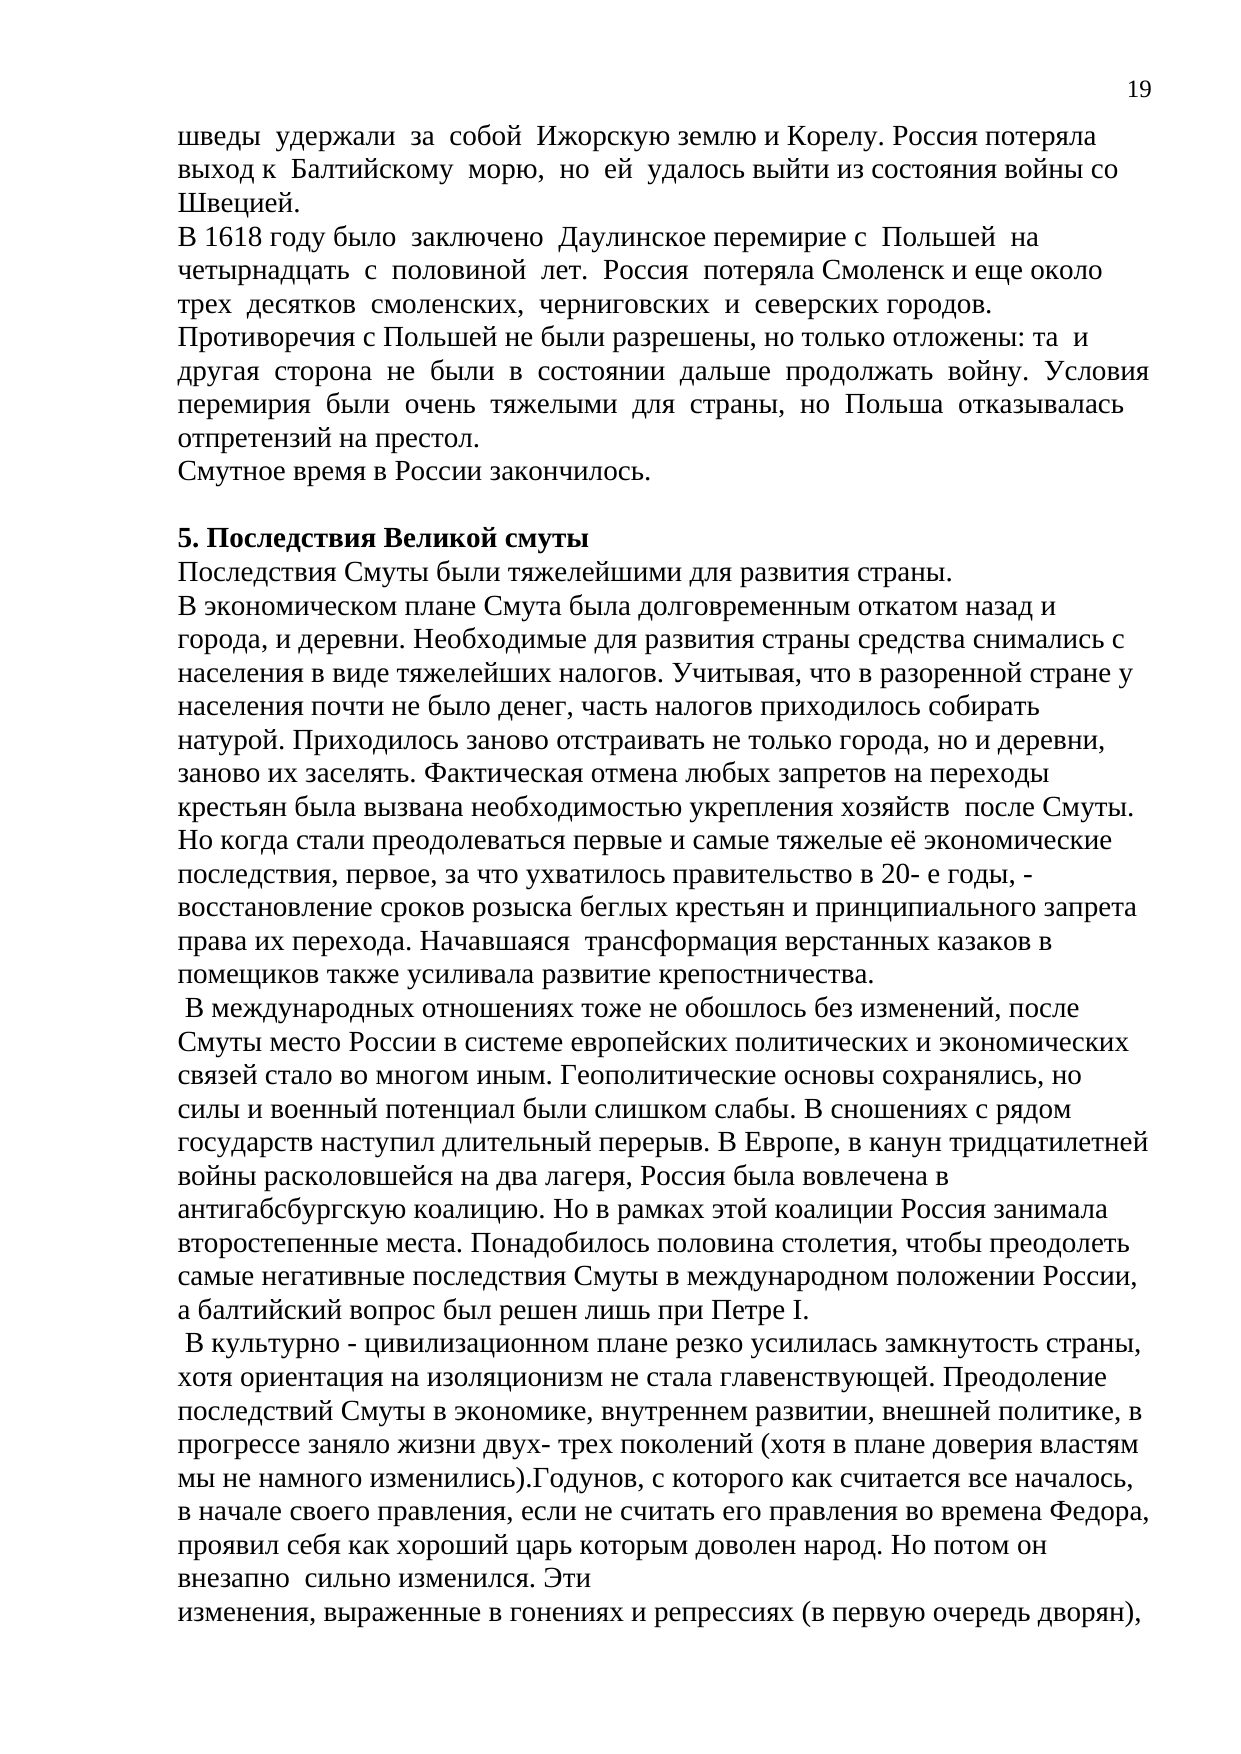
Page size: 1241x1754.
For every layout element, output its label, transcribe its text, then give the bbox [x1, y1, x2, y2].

text другая сторона не были в состоянии дальше продолжать войну. Условия [177, 353, 1152, 386]
text изменения, выраженные в гонениях и репрессиях (в первую очередь дворян), [177, 1594, 1152, 1627]
text хотя ориентация на изоляционизм не стала главенствующей. Преодоление [177, 1359, 1152, 1393]
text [177, 118, 1152, 219]
text В культурно - цивилизационном плане резко усилилась замкнутость страны, [177, 1326, 1152, 1359]
text В экономическом плане Смута была долговременным откатом назад и города, и деревни. Необходимые для развития страны средства снимались с населения в виде тяжелейших налогов. Учитывая, что в разоренной стране у населения почти не было денег, часть налогов приходилось собирать натурой. Приходилось заново отстраивать не только города, но и деревни, заново их заселять. Фактическая отмена любых запретов на переходы крестьян была вызвана необходимостью укрепления хозяйств после Смуты. Но когда стали преодолеваться первые и самые тяжелые её экономические последствия, первое, за что ухватилось правительство в 20- е годы, - восстановление сроков розыска беглых крестьян и принципиального запрета права их перехода. Начавшаяся трансформация верстанных казаков в помещиков также усиливала развитие крепостничества. [177, 588, 1152, 990]
text перемирия были очень тяжелыми для страны, но Польша отказывалась отпретензий на престол. [177, 386, 1152, 453]
text Последствия Смуты были тяжелейшими для развития страны. [177, 554, 1152, 588]
text В 1618 году было заключено Даулинское перемирие с Польшей на четырнадцать с половиной лет. Россия потеряла Смоленск и еще около трех десятков смоленских, черниговских и северских городов. Противоречия с Польшей не были разрешены, но только отложены: та и [177, 219, 1152, 353]
text 5. Последствия Великой смуты [177, 521, 1152, 554]
text Смутное время в России закончилось. [177, 453, 1152, 487]
text мы не намного изменились).Годунов, с которого как считается все началось, в начале своего правления, если не считать его правления во времена Федора, проявил себя как хороший царь которым доволен народ. Но потом он внезапно сильно изменился. Эти [177, 1460, 1152, 1594]
text В международных отношениях тоже не обошлось без изменений, после Смуты место России в системе европейских политических и экономических связей стало во многом иным. Геополитические основы сохранялись, но силы и военный потенциал были слишком слабы. В сношениях с рядом государств наступил длительный перерыв. В Европе, в канун тридцатилетней войны расколовшейся на два лагеря, Россия была вовлечена в антигабсбургскую коалицию. Но в рамках этой коалиции Россия занимала второстепенные места. Понадобилось половина столетия, чтобы преодолеть самые негативные последствия Смуты в международном положении России, а балтийский вопрос был решен лишь при Петре I. [177, 990, 1152, 1326]
text прогрессе заняло жизни двух- трех поколений (хотя в плане доверия властям [177, 1426, 1152, 1460]
text последствий Смуты в экономике, внутреннем развитии, внешней политике, в [177, 1393, 1152, 1426]
